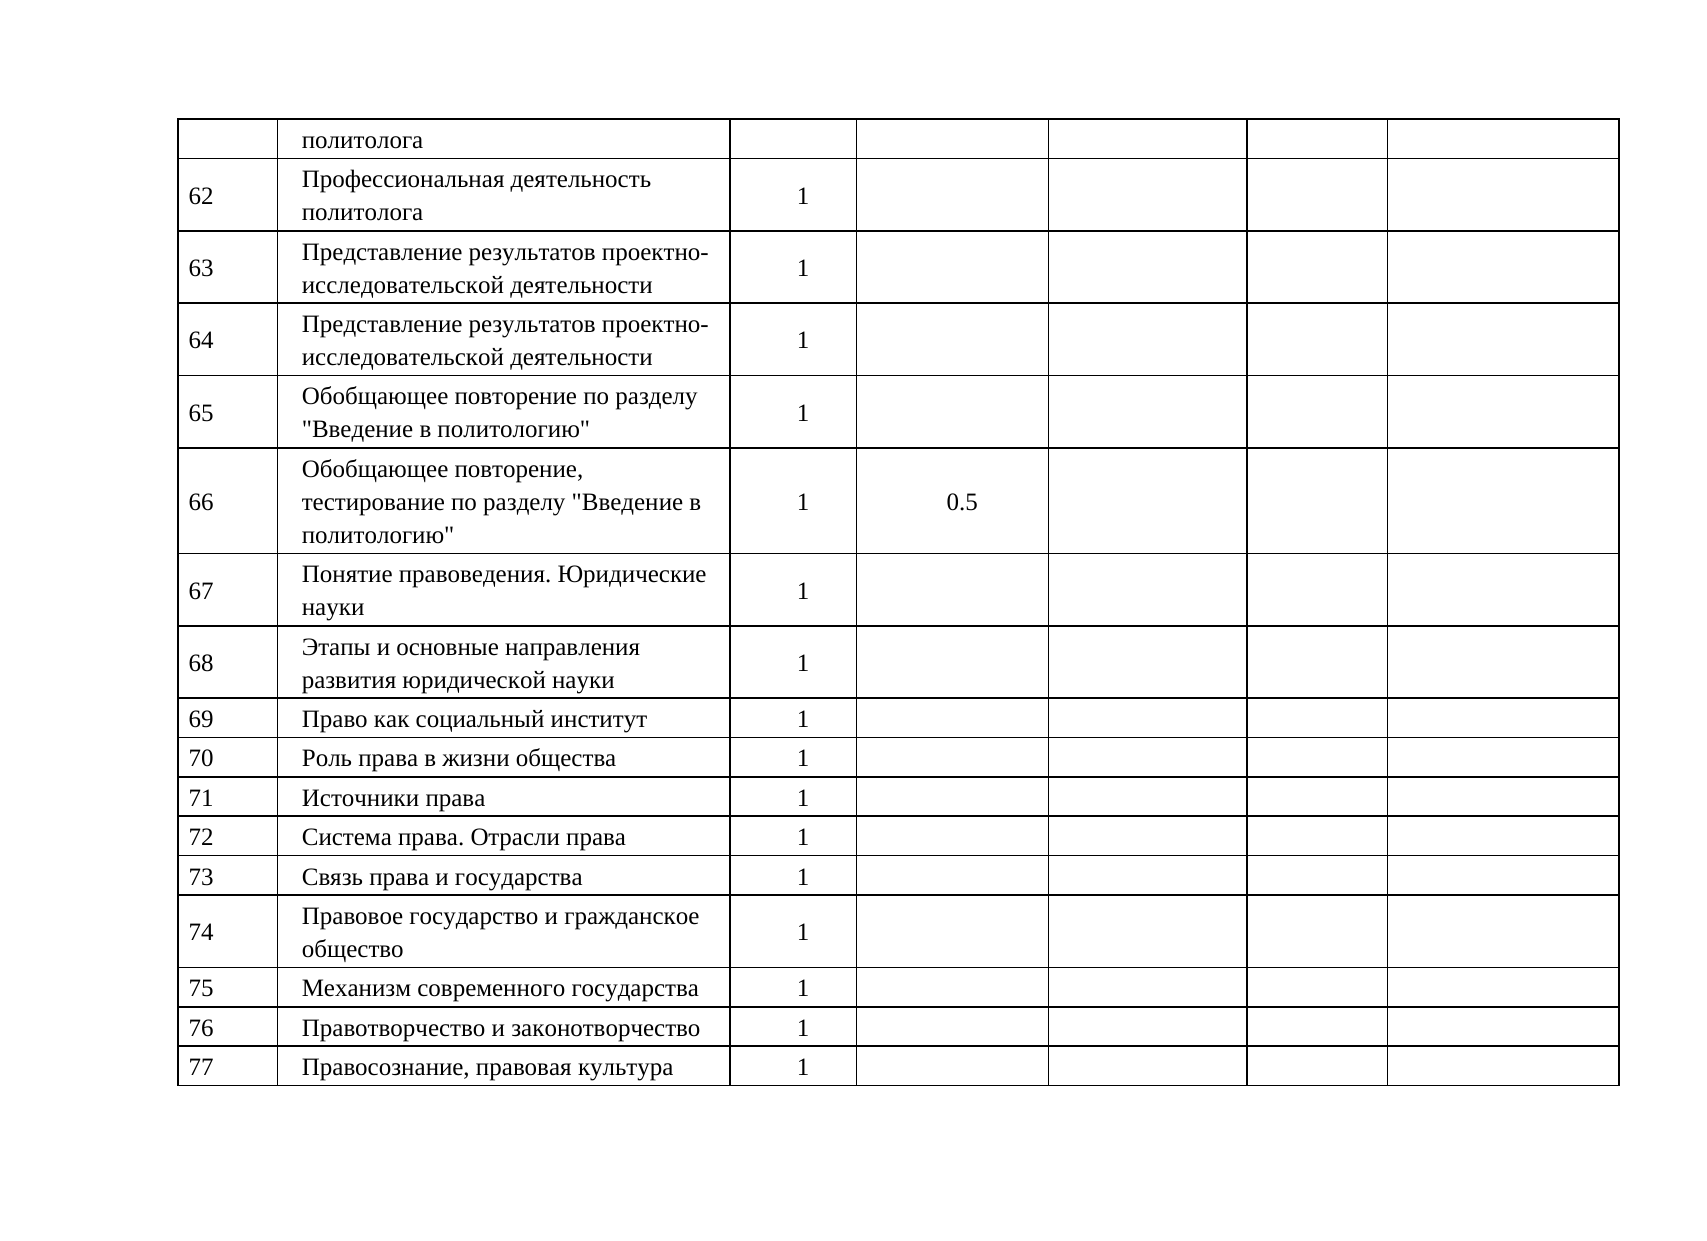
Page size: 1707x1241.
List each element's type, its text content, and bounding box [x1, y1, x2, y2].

table_cell [1248, 554, 1387, 625]
table_cell [1049, 738, 1246, 776]
table_cell [1049, 627, 1246, 697]
table_cell [1049, 449, 1246, 552]
table_cell [1248, 817, 1387, 855]
table_cell 1 [731, 159, 856, 230]
table_cell 1 [731, 554, 856, 625]
table_cell [1388, 896, 1618, 967]
table_cell 1 [731, 1008, 856, 1045]
table_cell 1 [731, 778, 856, 815]
table_cell 1 [731, 1047, 856, 1085]
table_cell [1049, 968, 1246, 1006]
table_cell [1248, 1047, 1387, 1085]
table_cell [857, 376, 1048, 447]
table_cell [1248, 304, 1387, 375]
table_cell 75 [179, 968, 277, 1006]
table_cell [1248, 1008, 1387, 1045]
table_cell 69 [179, 699, 277, 737]
table_cell [1049, 120, 1246, 157]
table_cell Понятие правоведения. Юридические науки [278, 554, 729, 625]
table_cell 73 [179, 856, 277, 894]
table_cell 70 [179, 738, 277, 776]
table_cell [1049, 376, 1246, 447]
table_cell [1388, 627, 1618, 697]
table_cell [1248, 896, 1387, 967]
table_cell 0.5 [857, 449, 1048, 552]
table_cell 65 [179, 376, 277, 447]
table_cell [857, 304, 1048, 375]
table_cell [857, 159, 1048, 230]
table_cell [1248, 232, 1387, 302]
table_cell [1049, 554, 1246, 625]
table_cell 1 [731, 738, 856, 776]
table_cell [1049, 896, 1246, 967]
table_cell [857, 896, 1048, 967]
table_cell [1388, 376, 1618, 447]
table_cell 1 [731, 232, 856, 302]
table_cell 64 [179, 304, 277, 375]
table_cell 1 [731, 120, 856, 157]
table_cell [1388, 778, 1618, 815]
table_cell 1 [731, 699, 856, 737]
table_cell [1388, 968, 1618, 1006]
table_cell [1049, 699, 1246, 737]
table_cell [1388, 1008, 1618, 1045]
table_cell Профессиональная деятельность политолога [278, 159, 729, 230]
table_cell [1388, 1047, 1618, 1085]
table_cell [1388, 699, 1618, 737]
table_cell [278, 120, 729, 157]
table_cell Роль права в жизни общества [278, 738, 729, 776]
table_cell [857, 232, 1048, 302]
table_cell [1388, 120, 1618, 157]
table_cell [1049, 1047, 1246, 1085]
table_cell [1049, 817, 1246, 855]
table_cell 1 [731, 376, 856, 447]
table_cell [1248, 738, 1387, 776]
table_cell [1388, 856, 1618, 894]
table_cell Обобщающее повторение по разделу "Введение в политологию" [278, 376, 729, 447]
table_cell [857, 968, 1048, 1006]
table_cell 62 [179, 159, 277, 230]
table_cell 67 [179, 554, 277, 625]
table_cell Связь права и государства [278, 856, 729, 894]
table_cell 77 [179, 1047, 277, 1085]
table_cell [1248, 856, 1387, 894]
table_cell 1 [731, 304, 856, 375]
table_cell [857, 856, 1048, 894]
table_cell 1 [731, 856, 856, 894]
table_cell 63 [179, 232, 277, 302]
table_cell [857, 699, 1048, 737]
table_cell Механизм современного государства [278, 968, 729, 1006]
table_cell 76 [179, 1008, 277, 1045]
table_cell 68 [179, 627, 277, 697]
table_cell Представление результатов проектно-исследовательской деятельности [278, 304, 729, 375]
table_cell 74 [179, 896, 277, 967]
table_cell [857, 554, 1048, 625]
table_cell [1049, 778, 1246, 815]
table_cell [1049, 304, 1246, 375]
table_cell [857, 1008, 1048, 1045]
table_cell [1388, 159, 1618, 230]
table_cell 71 [179, 778, 277, 815]
table_cell 61 [179, 120, 277, 157]
table_cell [857, 1047, 1048, 1085]
table_cell 1 [731, 627, 856, 697]
table_cell Этапы и основные направления развития юридической науки [278, 627, 729, 697]
table_cell [1388, 304, 1618, 375]
table_cell Представление результатов проектно-исследовательской деятельности [278, 232, 729, 302]
table_cell [1248, 376, 1387, 447]
table_cell [1248, 449, 1387, 552]
table_cell [857, 738, 1048, 776]
table_cell Правовое государство и гражданское общество [278, 896, 729, 967]
table_cell [1388, 817, 1618, 855]
table_cell 72 [179, 817, 277, 855]
table_cell [857, 120, 1048, 157]
table_cell 66 [179, 449, 277, 552]
table_cell Правосознание, правовая культура [278, 1047, 729, 1085]
table_cell [1248, 968, 1387, 1006]
table_cell Обобщающее повторение, тестирование по разделу "Введение в политологию" [278, 449, 729, 552]
table_cell [1248, 159, 1387, 230]
table_cell 1 [731, 449, 856, 552]
table_cell [857, 817, 1048, 855]
table_cell [1388, 554, 1618, 625]
table_cell [1049, 159, 1246, 230]
table_cell Источники права [278, 778, 729, 815]
table_cell [1248, 699, 1387, 737]
table_cell [857, 778, 1048, 815]
table_cell [1248, 120, 1387, 157]
table_cell 1 [731, 968, 856, 1006]
table_cell Право как социальный институт [278, 699, 729, 737]
table_cell [1388, 738, 1618, 776]
table_cell [1388, 232, 1618, 302]
table_cell [1049, 856, 1246, 894]
table_cell [1388, 449, 1618, 552]
table_cell [1248, 778, 1387, 815]
table_cell Правотворчество и законотворчество [278, 1008, 729, 1045]
table_cell [857, 627, 1048, 697]
table_cell 1 [731, 817, 856, 855]
table_cell 1 [731, 896, 856, 967]
table_cell Система права. Отрасли права [278, 817, 729, 855]
table_cell [1049, 1008, 1246, 1045]
table_cell [1049, 232, 1246, 302]
table_cell [1248, 627, 1387, 697]
